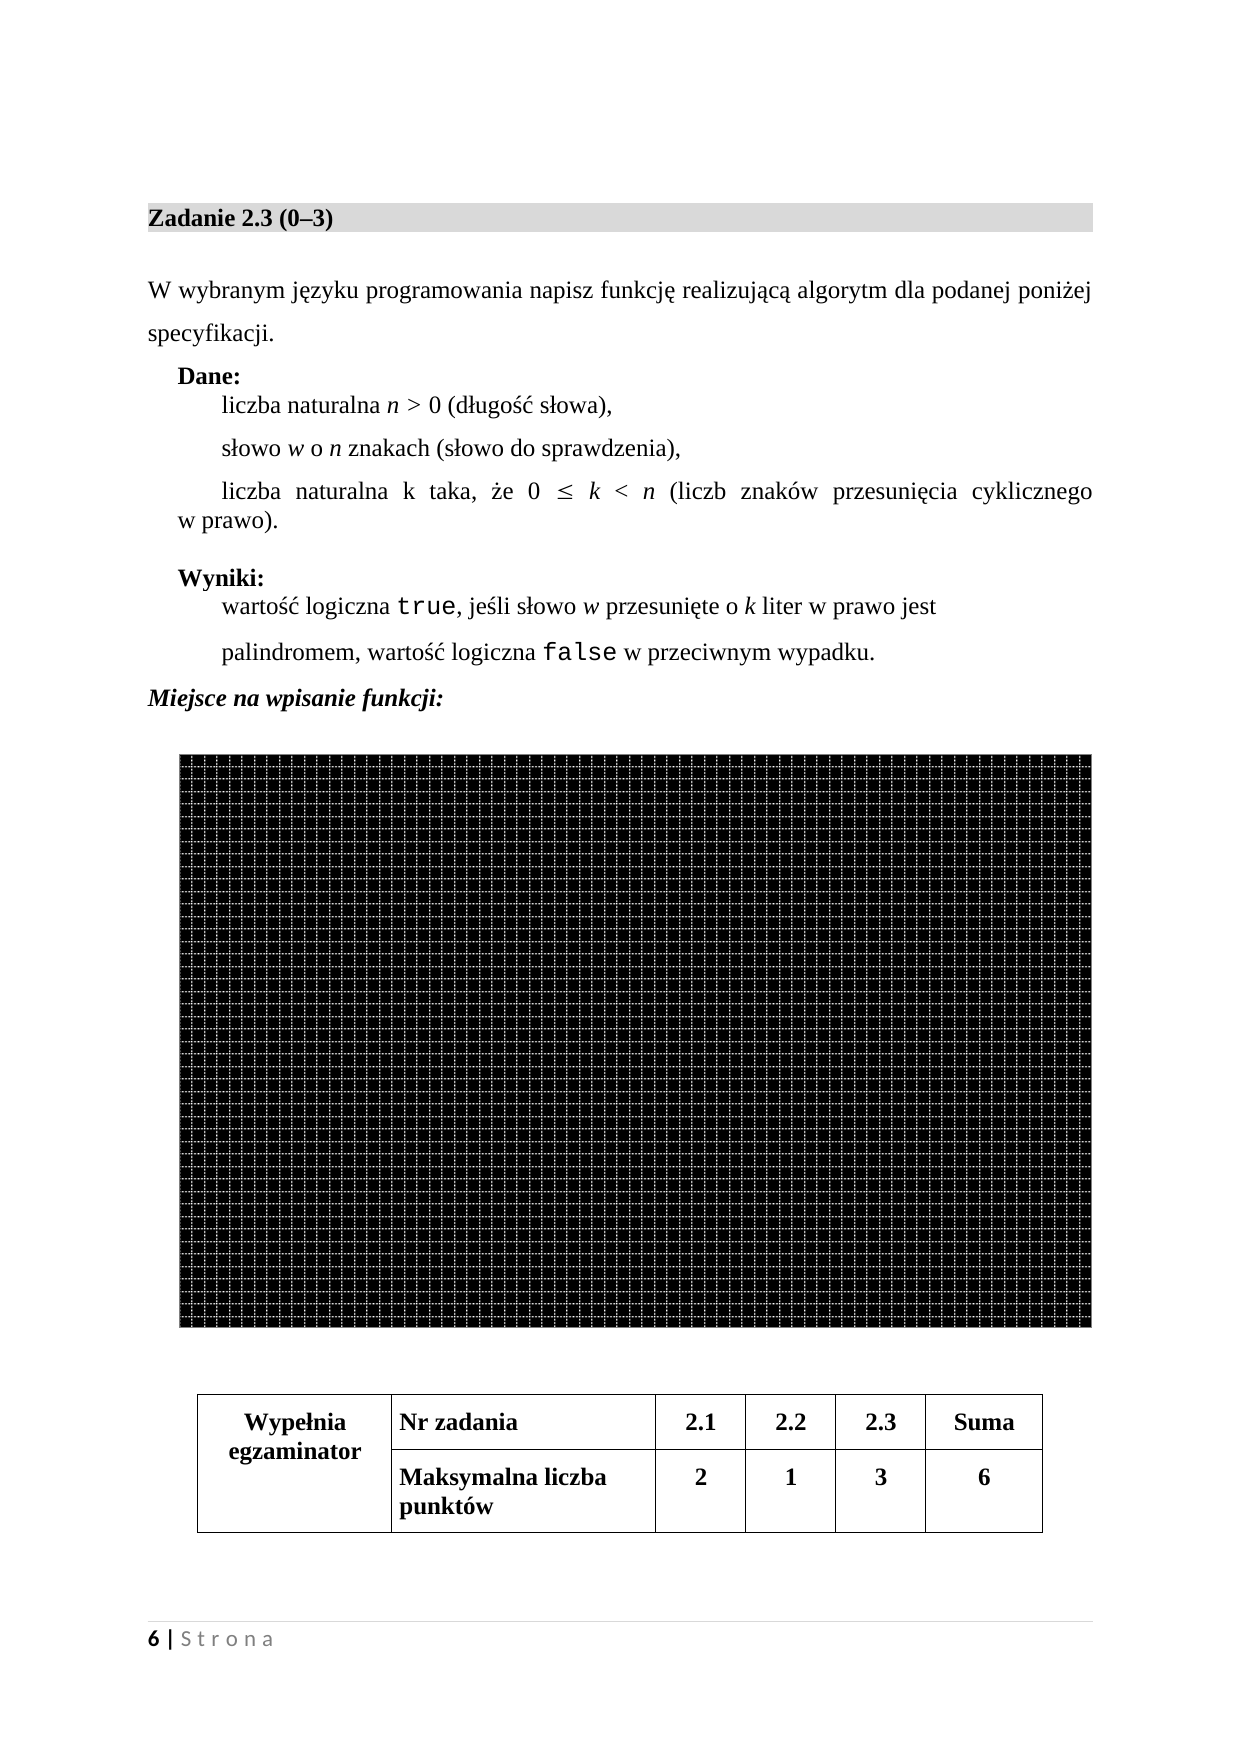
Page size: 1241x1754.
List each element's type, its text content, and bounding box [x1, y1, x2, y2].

text liczba naturalna n > 0 (długość słowa), [177, 390, 1093, 419]
text Wyniki: [177, 563, 1093, 591]
text wartość logiczna true, jeśli słowo w przesunięte o k liter w prawo jest palindromem, wartość logiczna false w przeciwnym wypadku. [148, 591, 1093, 667]
table_cell 2 [656, 1450, 745, 1532]
table_header 2.2 [746, 1395, 835, 1449]
text Dane: [177, 361, 1093, 390]
table_header Nr zadania [392, 1395, 655, 1449]
table_header 2.1 [656, 1395, 745, 1449]
table_cell 1 [746, 1450, 835, 1532]
text W wybranym języku programowania napisz funkcję realizującą algorytm dla podanej poniżej specyfikacji. [148, 304, 1093, 347]
text Miejsce na wpisanie funkcji: [148, 683, 1093, 712]
text słowo w o n znakach (słowo do sprawdzenia), [177, 433, 1093, 462]
text Zadanie 2.3 (0–3) [148, 203, 1093, 232]
table_header Suma [926, 1395, 1042, 1449]
table_cell Maksymalna liczba punktów [392, 1450, 655, 1532]
table_cell 3 [836, 1450, 925, 1532]
picture [180, 755, 1091, 1327]
table_header Wypełnia egzaminator [198, 1395, 391, 1532]
text liczba naturalna k taka, że 0 k < n (liczb znaków przesunięcia cyklicznego w prawo). [177, 476, 1093, 534]
table_header 2.3 [836, 1395, 925, 1449]
table_cell 6 [926, 1450, 1042, 1532]
